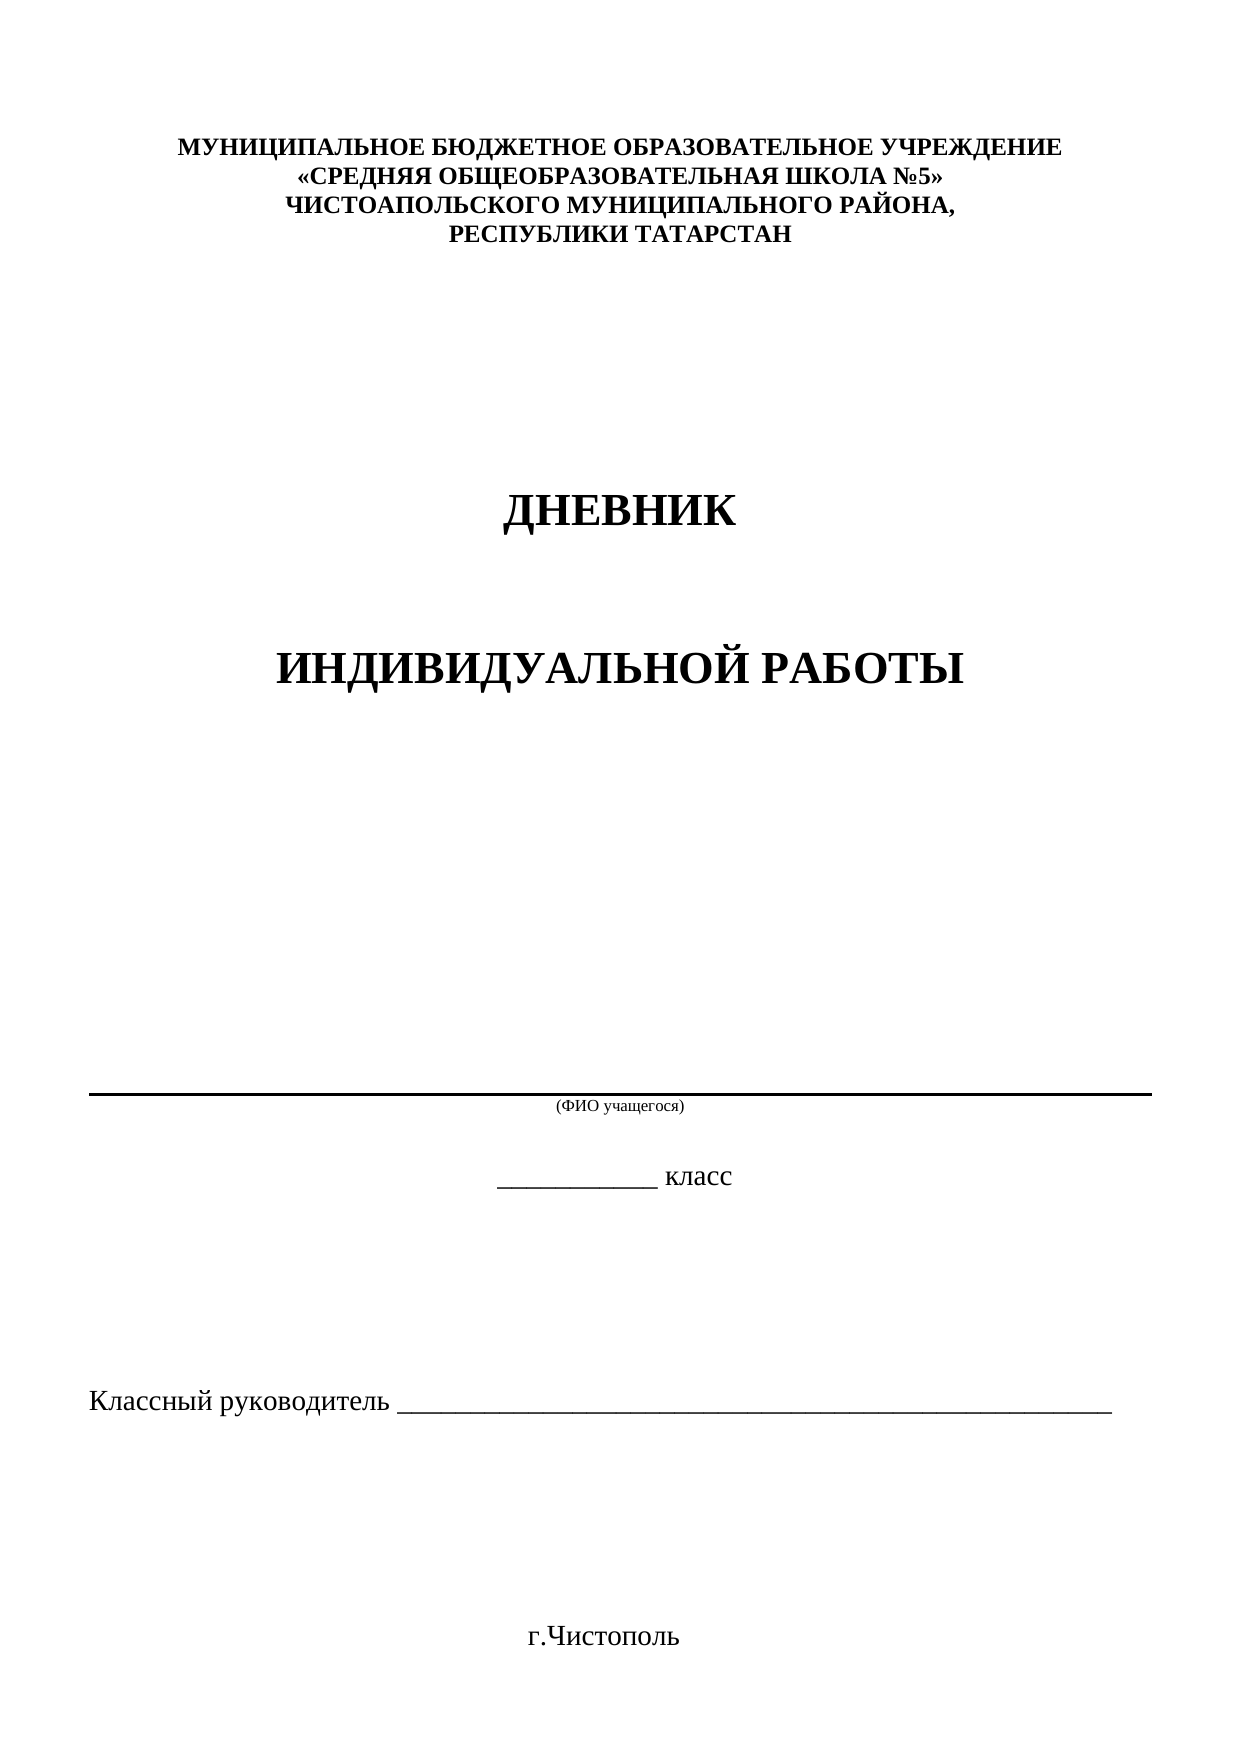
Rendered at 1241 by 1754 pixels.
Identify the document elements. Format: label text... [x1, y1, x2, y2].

text ДНЕВНИК [89, 482, 1152, 535]
text г.Чистополь [89, 1618, 1152, 1652]
text ИНДИВИДУАЛЬНОЙ РАБОТЫ [89, 640, 1152, 693]
text РЕСПУБЛИКИ ТАТАРСТАН [89, 219, 1152, 247]
text ___________ класс [89, 1158, 1152, 1192]
subtitle Классный руководитель _________________________________________________ [89, 1383, 1152, 1417]
text «СРЕДНЯЯ ОБЩЕОБРАЗОВАТЕЛЬНАЯ ШКОЛА №5» [89, 161, 1152, 190]
text МУНИЦИПАЛЬНОЕ БЮДЖЕТНОЕ ОБРАЗОВАТЕЛЬНОЕ УЧРЕЖДЕНИЕ [89, 132, 1152, 161]
text ЧИСТОАПОЛЬСКОГО МУНИЦИПАЛЬНОГО РАЙОНА, [89, 190, 1152, 219]
text (ФИО учащегося) [89, 1096, 1152, 1129]
